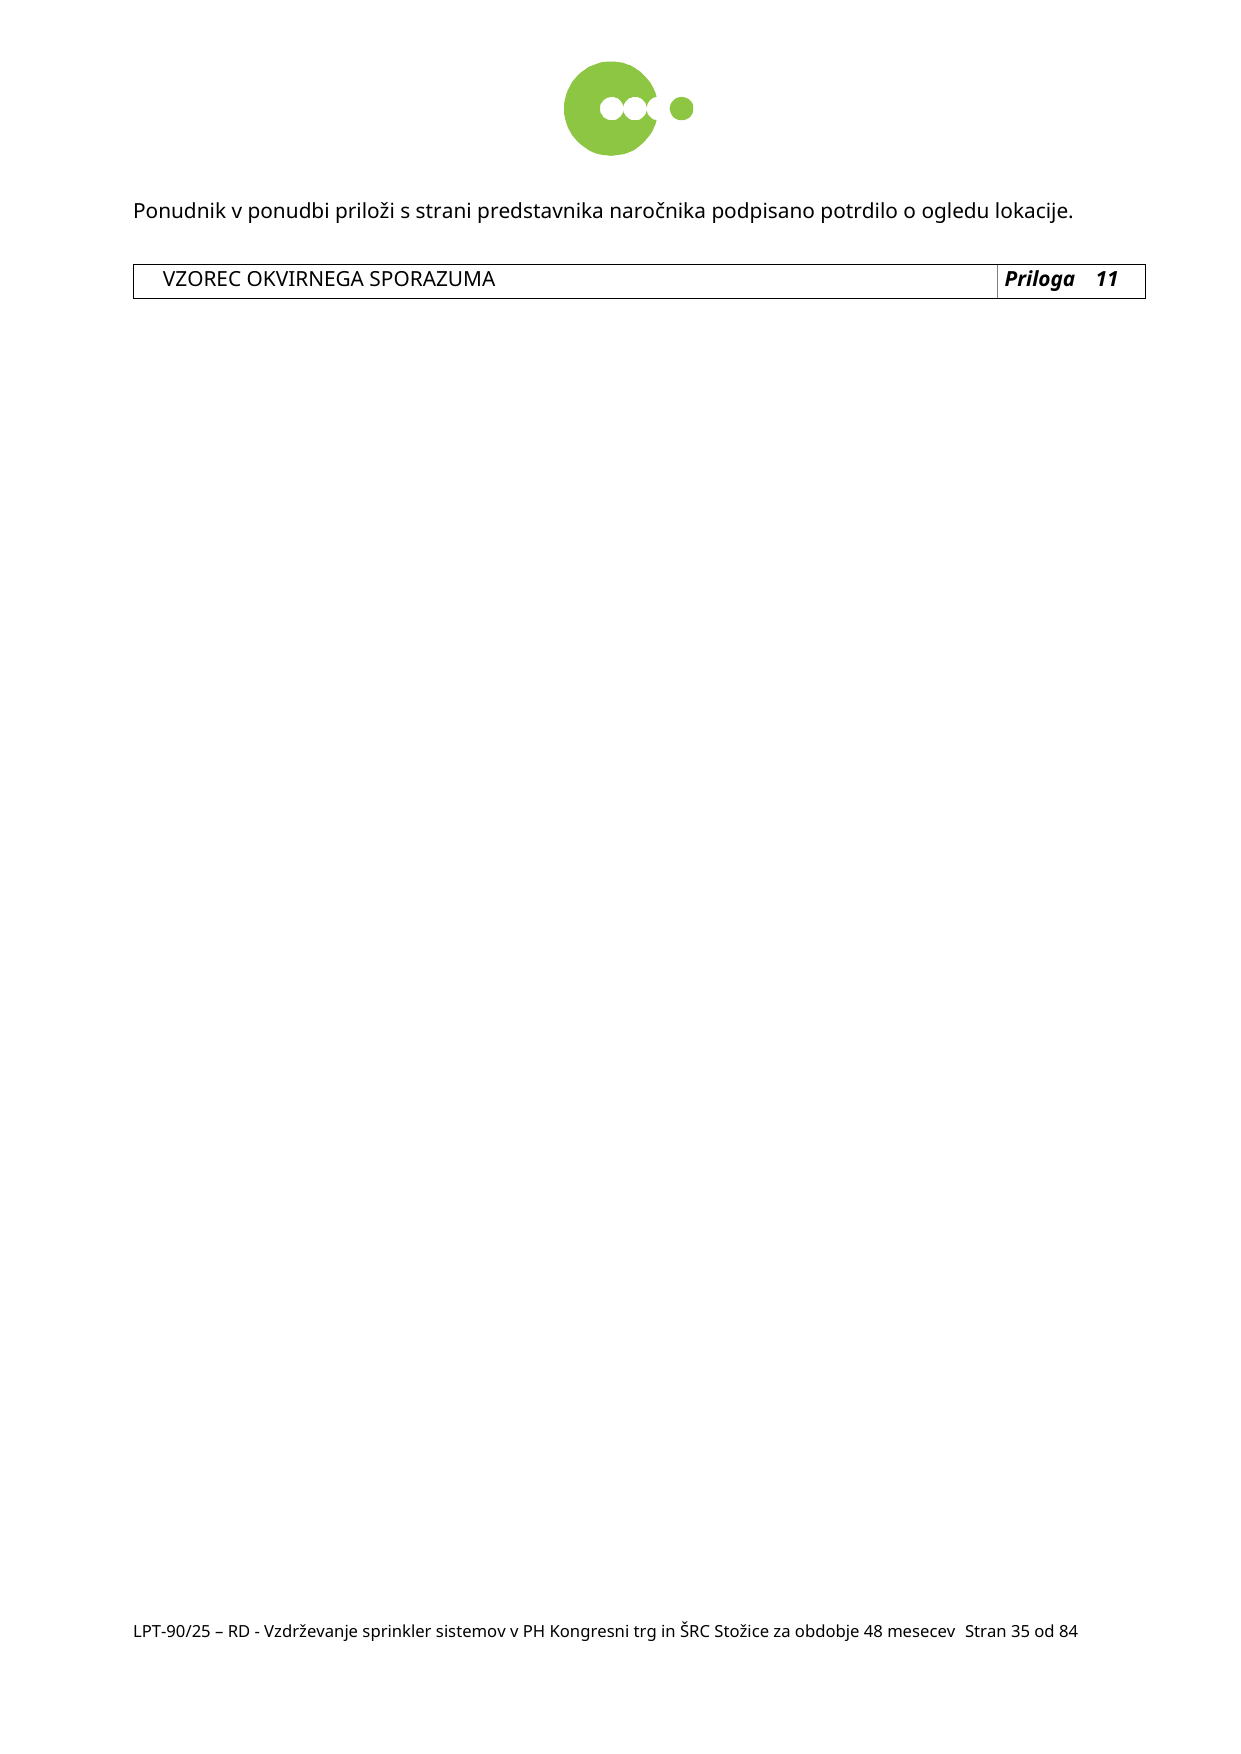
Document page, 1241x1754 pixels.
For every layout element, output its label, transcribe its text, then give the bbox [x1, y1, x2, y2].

table_header VZOREC OKVIRNEGA SPORAZUMA [155, 265, 997, 298]
table_header 11 [1088, 265, 1145, 298]
text Ponudnik v ponudbi priloži s strani predstavnika naročnika podpisano potrdilo o ogledu lokacije. [133, 197, 1122, 225]
table_header Priloga [998, 265, 1088, 298]
table_header [134, 265, 155, 298]
